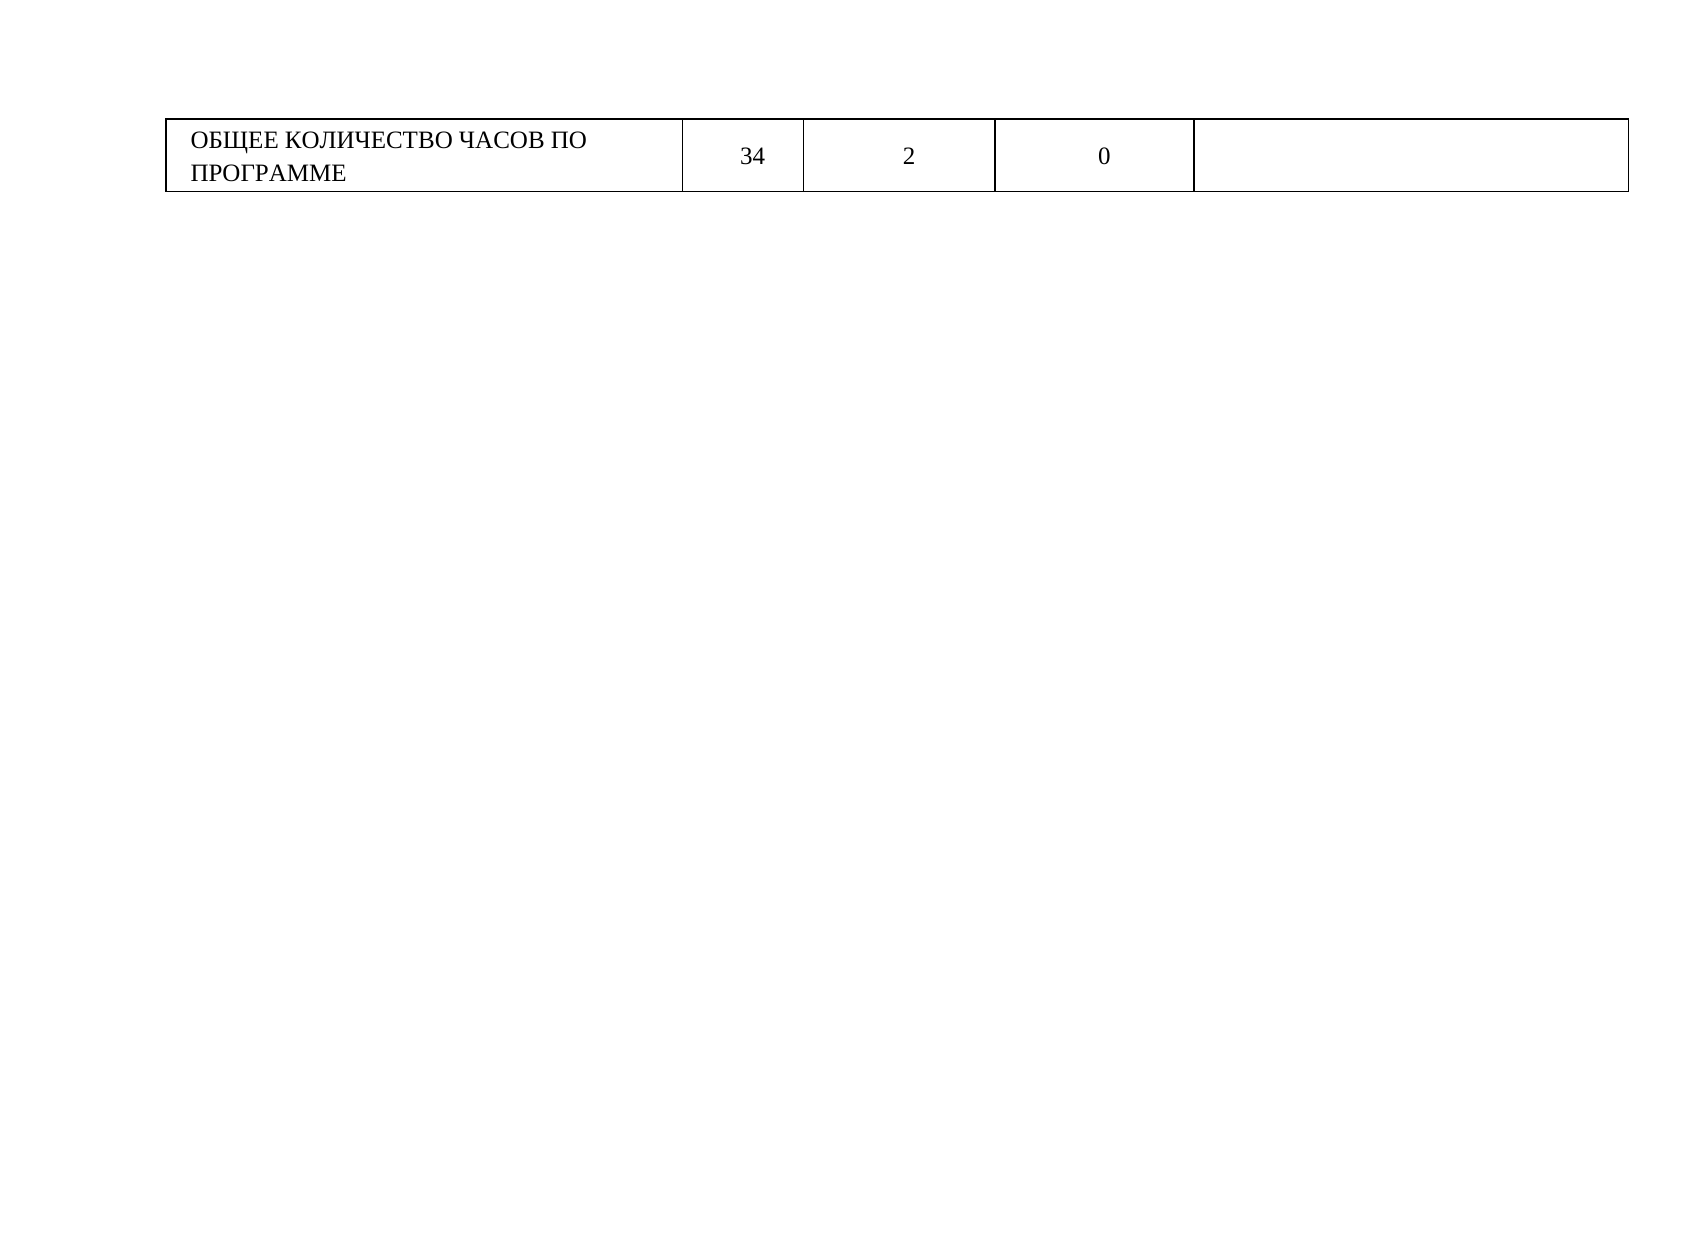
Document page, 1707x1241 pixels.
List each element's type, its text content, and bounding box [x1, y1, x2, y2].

table_cell ОБЩЕЕ КОЛИЧЕСТВО ЧАСОВ ПО ПРОГРАММЕ [167, 120, 682, 191]
table_cell 0 [996, 120, 1193, 191]
table_cell [1195, 120, 1628, 191]
table_cell 34 [683, 120, 803, 191]
table_cell 2 [804, 120, 994, 191]
